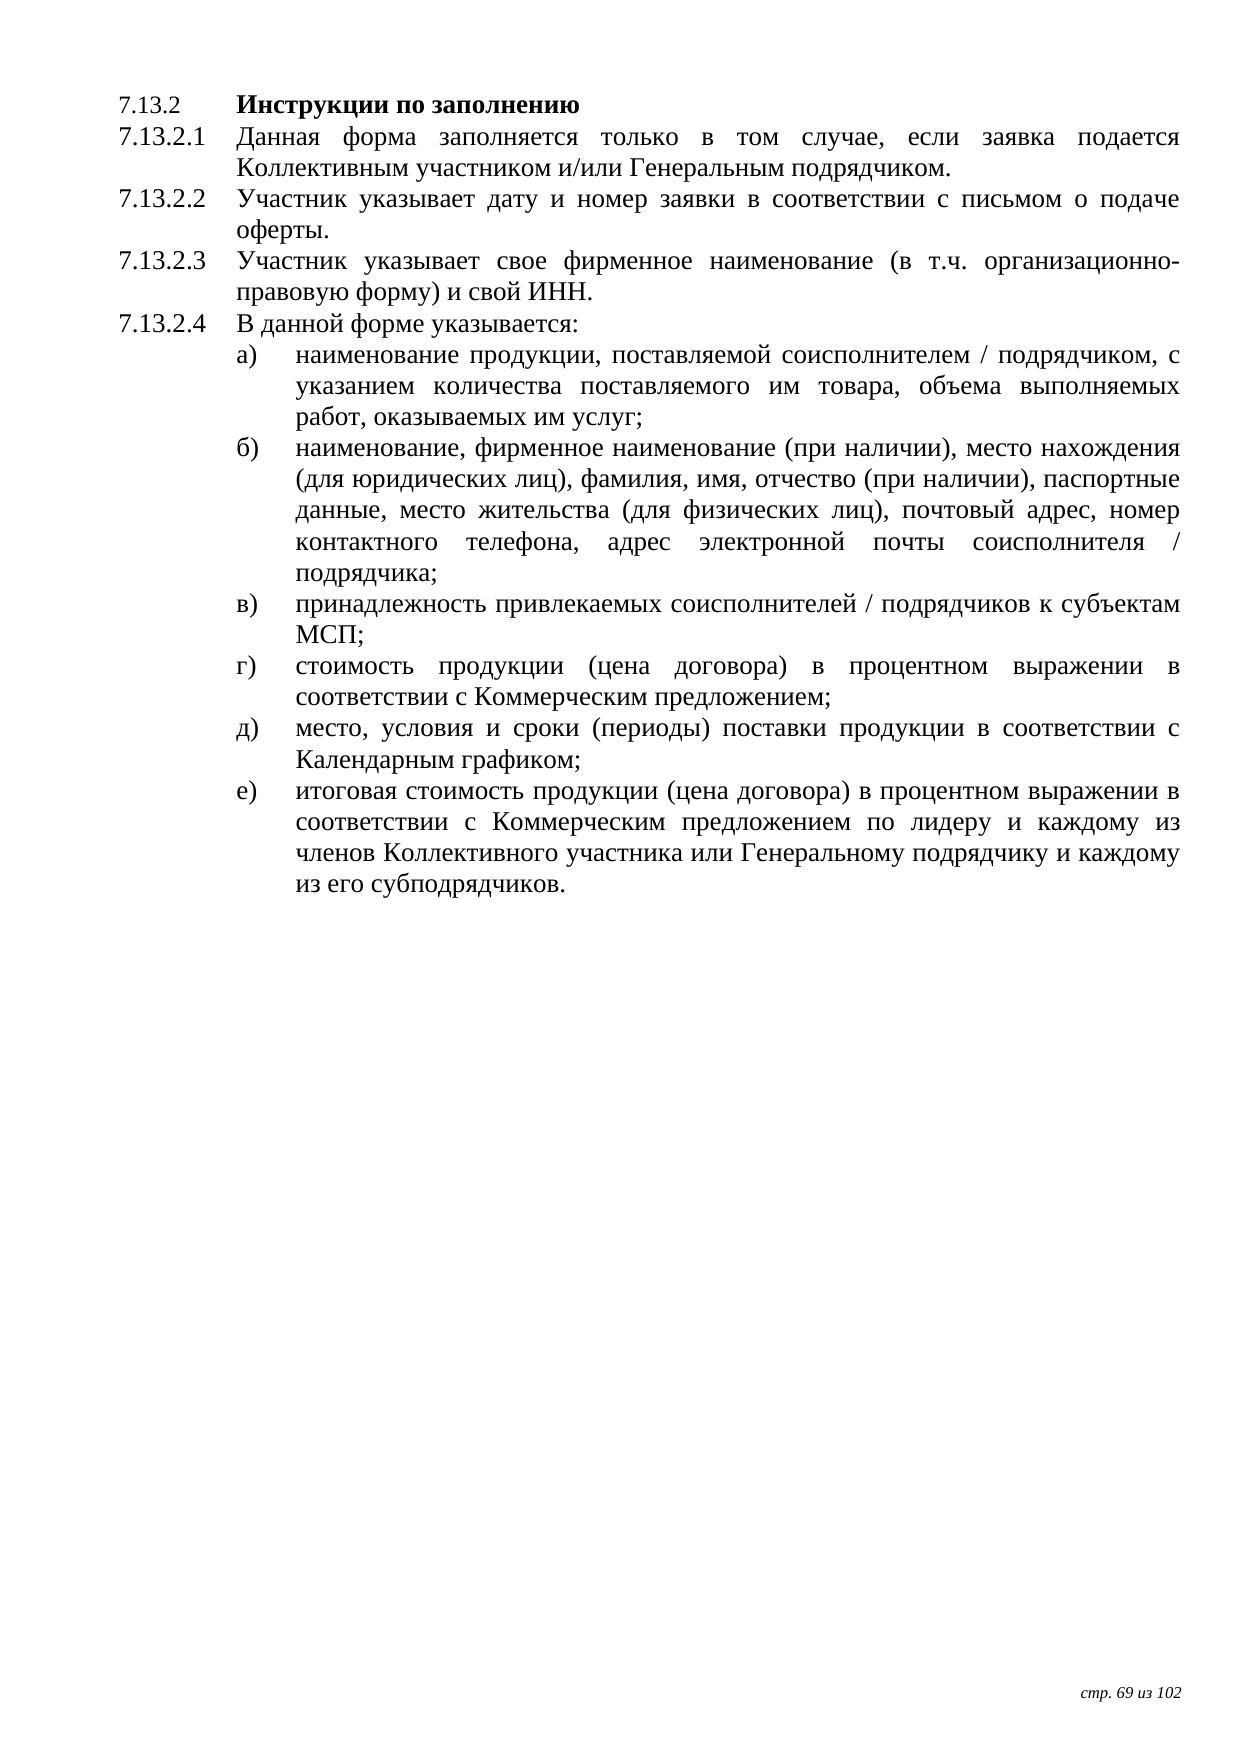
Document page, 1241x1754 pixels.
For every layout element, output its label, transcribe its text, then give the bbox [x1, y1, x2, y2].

text Инструкции по заполнению [118, 89, 1181, 120]
text Участник указывает дату и номер заявки в соответствии с письмом о подаче оферты. [118, 182, 1181, 244]
text Участник указывает свое фирменное наименование (в т.ч. организационно-правовую форму) и свой ИНН. [118, 244, 1181, 307]
list итоговая стоимость продукции (цена договора) в процентном выражении в соответствии с Коммерческим предложением по лидеру и каждому из членов Коллективного участника или Генеральному подрядчику и каждому из его субподрядчиков. [236, 774, 1181, 898]
text Данная форма заполняется только в том случае, если заявка подается Коллективным участником и/или Генеральным подрядчиком. [118, 120, 1181, 182]
text место, условия и сроки (периоды) поставки продукции в соответствии с Календарным графиком; [236, 712, 1181, 774]
text В данной форме указывается: [118, 307, 1181, 338]
text наименование продукции, поставляемой соисполнителем / подрядчиком, с указанием количества поставляемого им товара, объема выполняемых работ, оказываемых им услуг; [236, 338, 1181, 431]
text стоимость продукции (цена договора) в процентном выражении в соответствии с Коммерческим предложением; [236, 649, 1181, 712]
text принадлежность привлекаемых соисполнителей / подрядчиков к субъектам МСП; [236, 587, 1181, 649]
text наименование, фирменное наименование (при наличии), место нахождения (для юридических лиц), фамилия, имя, отчество (при наличии), паспортные данные, место жительства (для физических лиц), почтовый адрес, номер контактного телефона, адрес электронной почты соисполнителя / подрядчика; [236, 431, 1181, 587]
